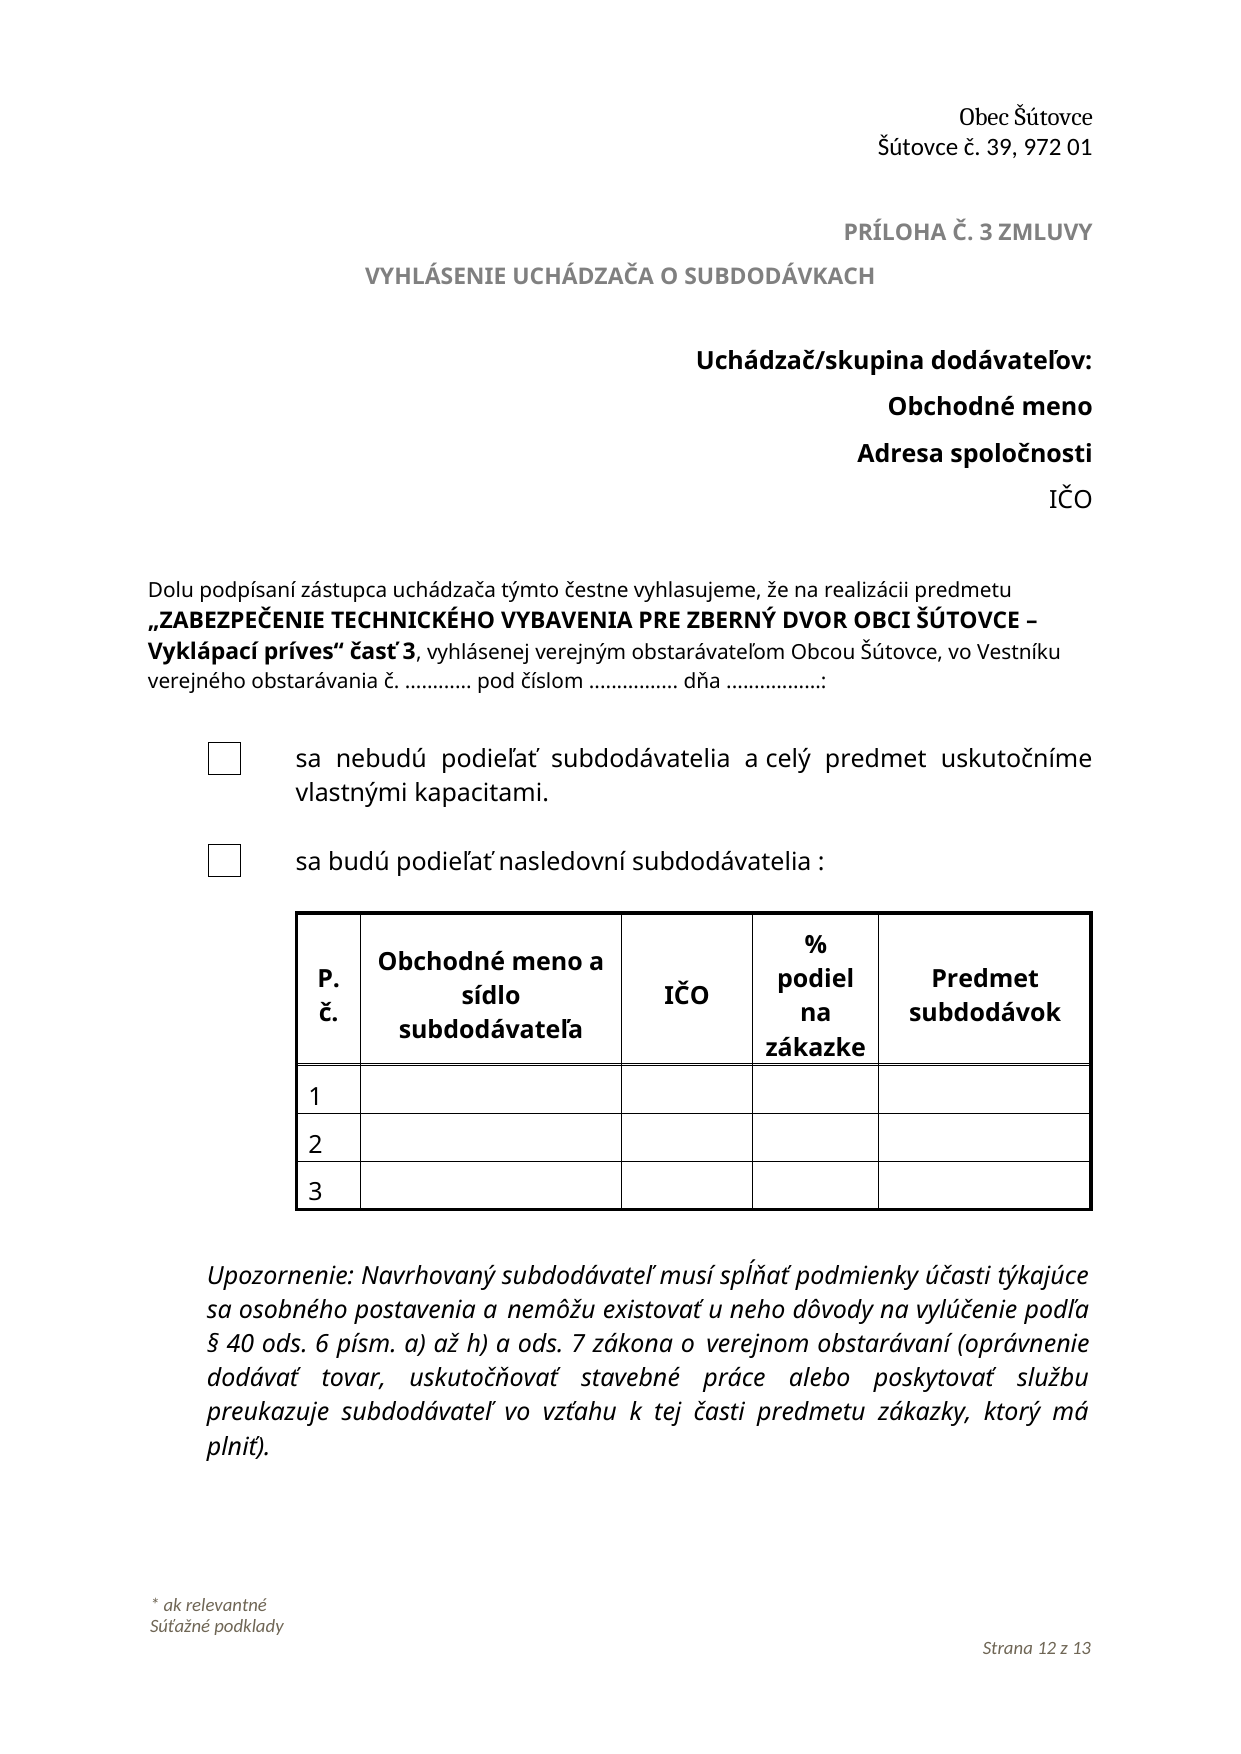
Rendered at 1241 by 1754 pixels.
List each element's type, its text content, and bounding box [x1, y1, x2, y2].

list sa nebudú podieľať subdodávatelia a celý predmet uskutočníme vlastnými kapacitami. [207, 741, 1093, 809]
table_cell [879, 1066, 1089, 1113]
table_cell [753, 1114, 878, 1161]
text IČO [148, 482, 1093, 516]
table_header IČO [622, 915, 752, 1063]
table_header % podiel na zákazke [753, 915, 878, 1063]
table_cell [879, 1114, 1089, 1161]
text Príloha č. 3 Zmluvy [148, 216, 1093, 247]
table_cell [361, 1114, 621, 1161]
text Obchodné meno [148, 389, 1093, 423]
table_cell [753, 1162, 878, 1208]
text Adresa spoločnosti [148, 435, 1093, 469]
table_cell [622, 1066, 752, 1113]
table_cell [879, 1162, 1089, 1208]
table_cell [622, 1114, 752, 1161]
text Vyhlásenie uchádzača o subdodávkach [148, 260, 1093, 291]
text Uchádzač/skupina dodávateľov: [148, 342, 1093, 376]
table_cell [361, 1162, 621, 1208]
list Upozornenie: Navrhovaný subdodávateľ musí spĺňať podmienky účasti týkajúce sa osobného postavenia a nemôžu existovať u neho dôvody na vylúčenie podľa § 40 ods. 6 písm. a) až h) a ods. 7 zákona o verejnom obstarávaní (oprávnenie dodávať tovar, uskutočňovať stavebné práce alebo poskytovať službu preukazuje subdodávateľ vo vzťahu k tej časti predmetu zákazky, ktorý má plniť). [207, 1258, 1093, 1462]
text Dolu podpísaní zástupca uchádzača týmto čestne vyhlasujeme, že na realizácii predmetu „ZABEZPEČENIE TECHNICKÉHO VYBAVENIA PRE ZBERNÝ DVOR OBCI ŠÚTOVCE – Vyklápací príves“ časť 3, vyhlásenej verejným obstarávateľom Obcou Šútovce, vo Vestníku verejného obstarávania č. ............ pod číslom ................ dňa .................: [148, 575, 1093, 694]
list sa budú podieľať nasledovní subdodávatelia : [207, 843, 1093, 877]
table_cell [753, 1066, 878, 1113]
table_cell [361, 1066, 621, 1113]
table_header Obchodné meno a sídlo subdodávateľa [361, 915, 621, 1063]
table_header Predmet subdodávok [879, 915, 1089, 1063]
table_cell 1 [298, 1066, 360, 1113]
table_cell 2 [298, 1114, 360, 1161]
table_header P. č. [298, 915, 360, 1063]
table_cell [622, 1162, 752, 1208]
table_cell 3 [298, 1162, 360, 1208]
